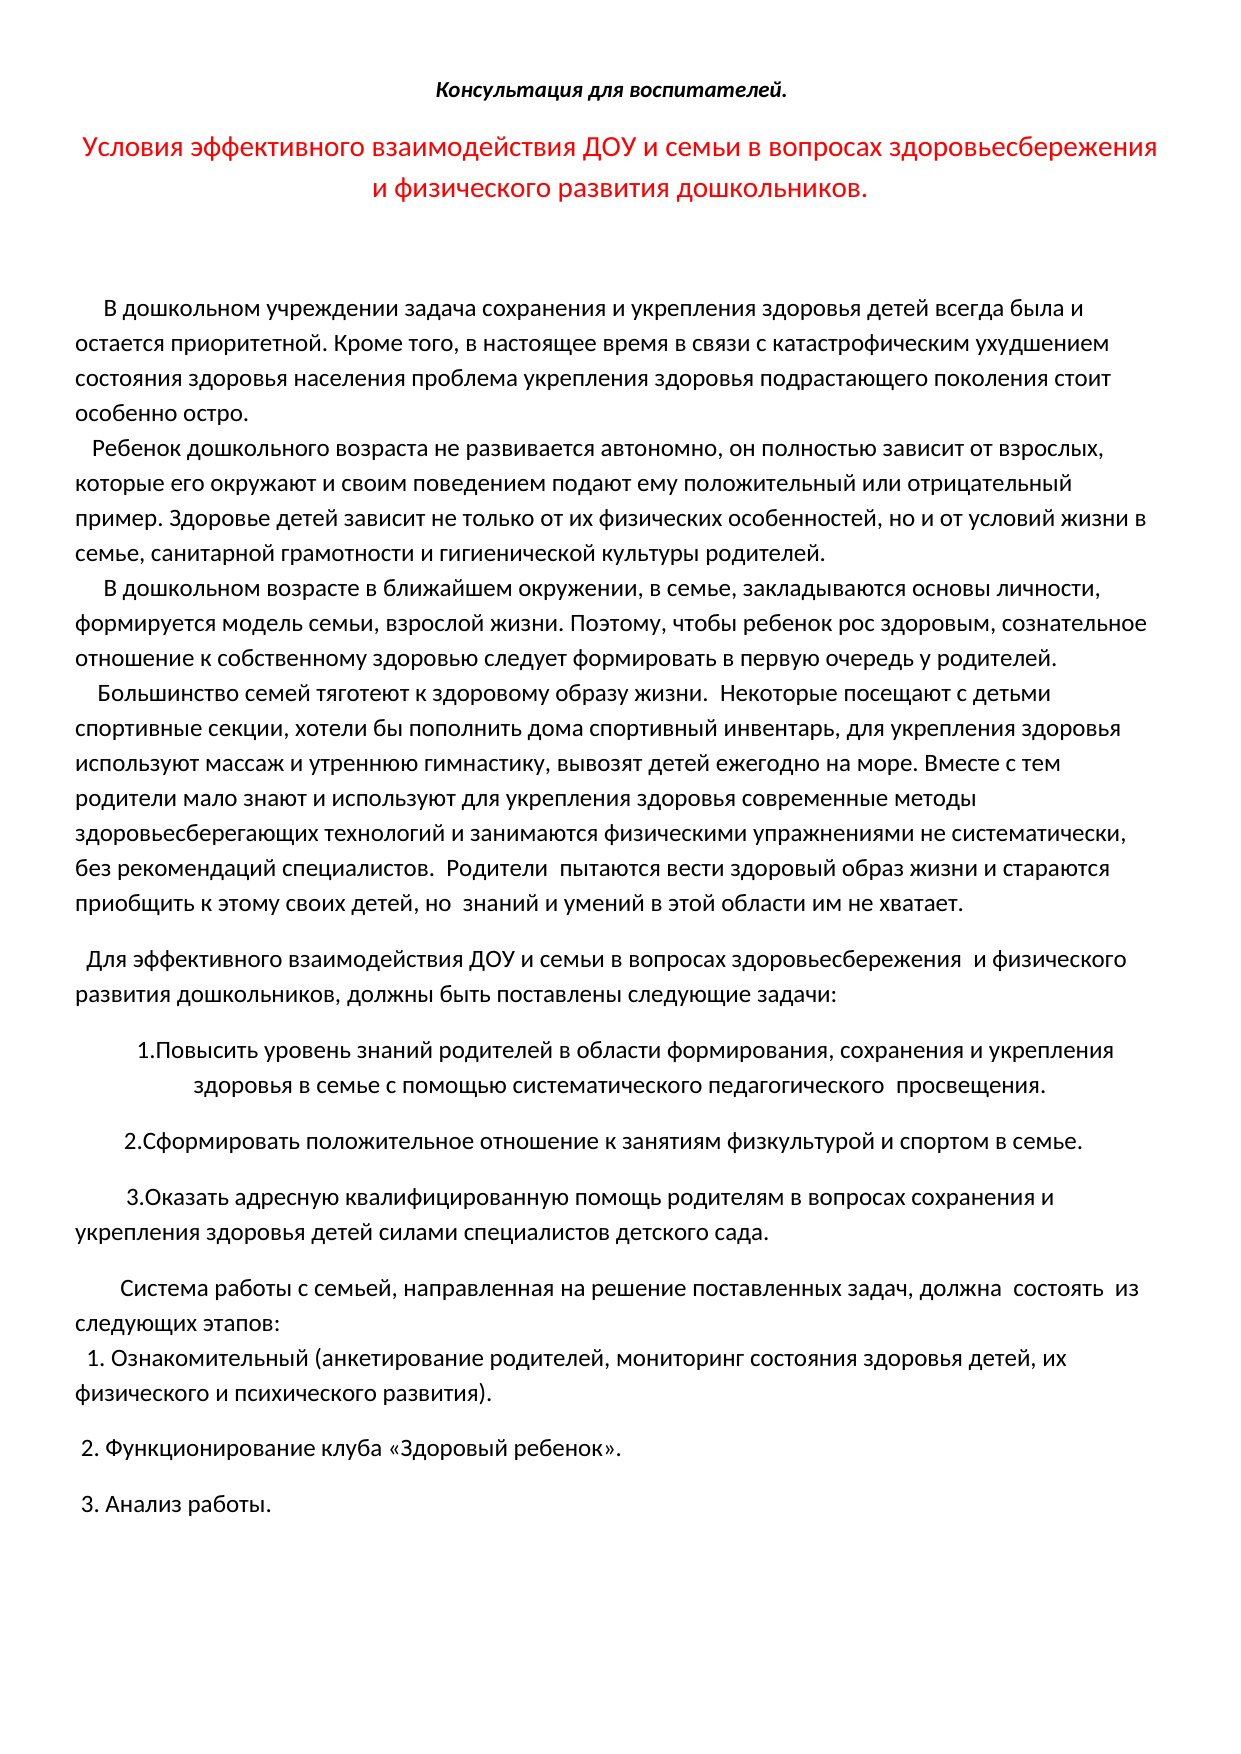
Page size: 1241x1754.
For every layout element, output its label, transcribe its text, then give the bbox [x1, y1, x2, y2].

text 2. Функционирование клуба «Здоровый ребенок». [75, 1432, 1165, 1463]
text Система работы с семьей, направленная на решение поставленных задач, должна состоять из следующих этапов: 1. Ознакомительный (анкетирование родителей, мониторинг состояния здоровья детей, их физического и психического развития). [75, 1272, 1165, 1407]
text 1.Повысить уровень знаний родителей в области формирования, сохранения и укрепления здоровья в семье с помощью систематического педагогического просвещения. [75, 1034, 1165, 1100]
text Условия эффективного взаимодействия ДОУ и семьи в вопросах здоровьесбережения и физического развития дошкольников. [75, 128, 1165, 204]
text В дошкольном учреждении задача сохранения и укрепления здоровья детей всегда была и остается приоритетной. Кроме того, в настоящее время в связи с катастрофическим ухудшением состояния здоровья населения проблема укрепления здоровья подрастающего поколения стоит особенно остро. Ребенок дошкольного возраста не развивается автономно, он полностью зависит от взрослых, которые его окружают и своим поведением подают ему положительный или отрицательный пример. Здоровье детей зависит не только от их физических особенностей, но и от условий жизни в семье, санитарной грамотности и гигиенической культуры родителей. В дошкольном возрасте в ближайшем окружении, в семье, закладываются основы личности, формируется модель семьи, взрослой жизни. Поэтому, чтобы ребенок рос здоровым, сознательное отношение к собственному здоровью следует формировать в первую очередь у родителей. Большинство семей тяготеют к здоровому образу жизни. Некоторые посещают с детьми спортивные секции, хотели бы пополнить дома спортивный инвентарь, для укрепления здоровья используют массаж и утреннюю гимнастику, вывозят детей ежегодно на море. Вместе с тем родители мало знают и используют для укрепления здоровья современные методы здоровьесберегающих технологий и занимаются физическими упражнениями не систематически, без рекомендаций специалистов. Родители пытаются вести здоровый образ жизни и стараются приобщить к этому своих детей, но знаний и умений в этой области им не хватает. [75, 292, 1165, 918]
text 3.Оказать адресную квалифицированную помощь родителям в вопросах сохранения и укрепления здоровья детей силами специалистов детского сада. [75, 1181, 1165, 1246]
text 3. Анализ работы. [75, 1488, 1165, 1519]
text Консультация для воспитателей. [75, 75, 1165, 103]
text Для эффективного взаимодействия ДОУ и семьи в вопросах здоровьесбережения и физического развития дошкольников, должны быть поставлены следующие задачи: [75, 943, 1165, 1009]
text 2.Сформировать положительное отношение к занятиям физкультурой и спортом в семье. [112, 1125, 1165, 1156]
